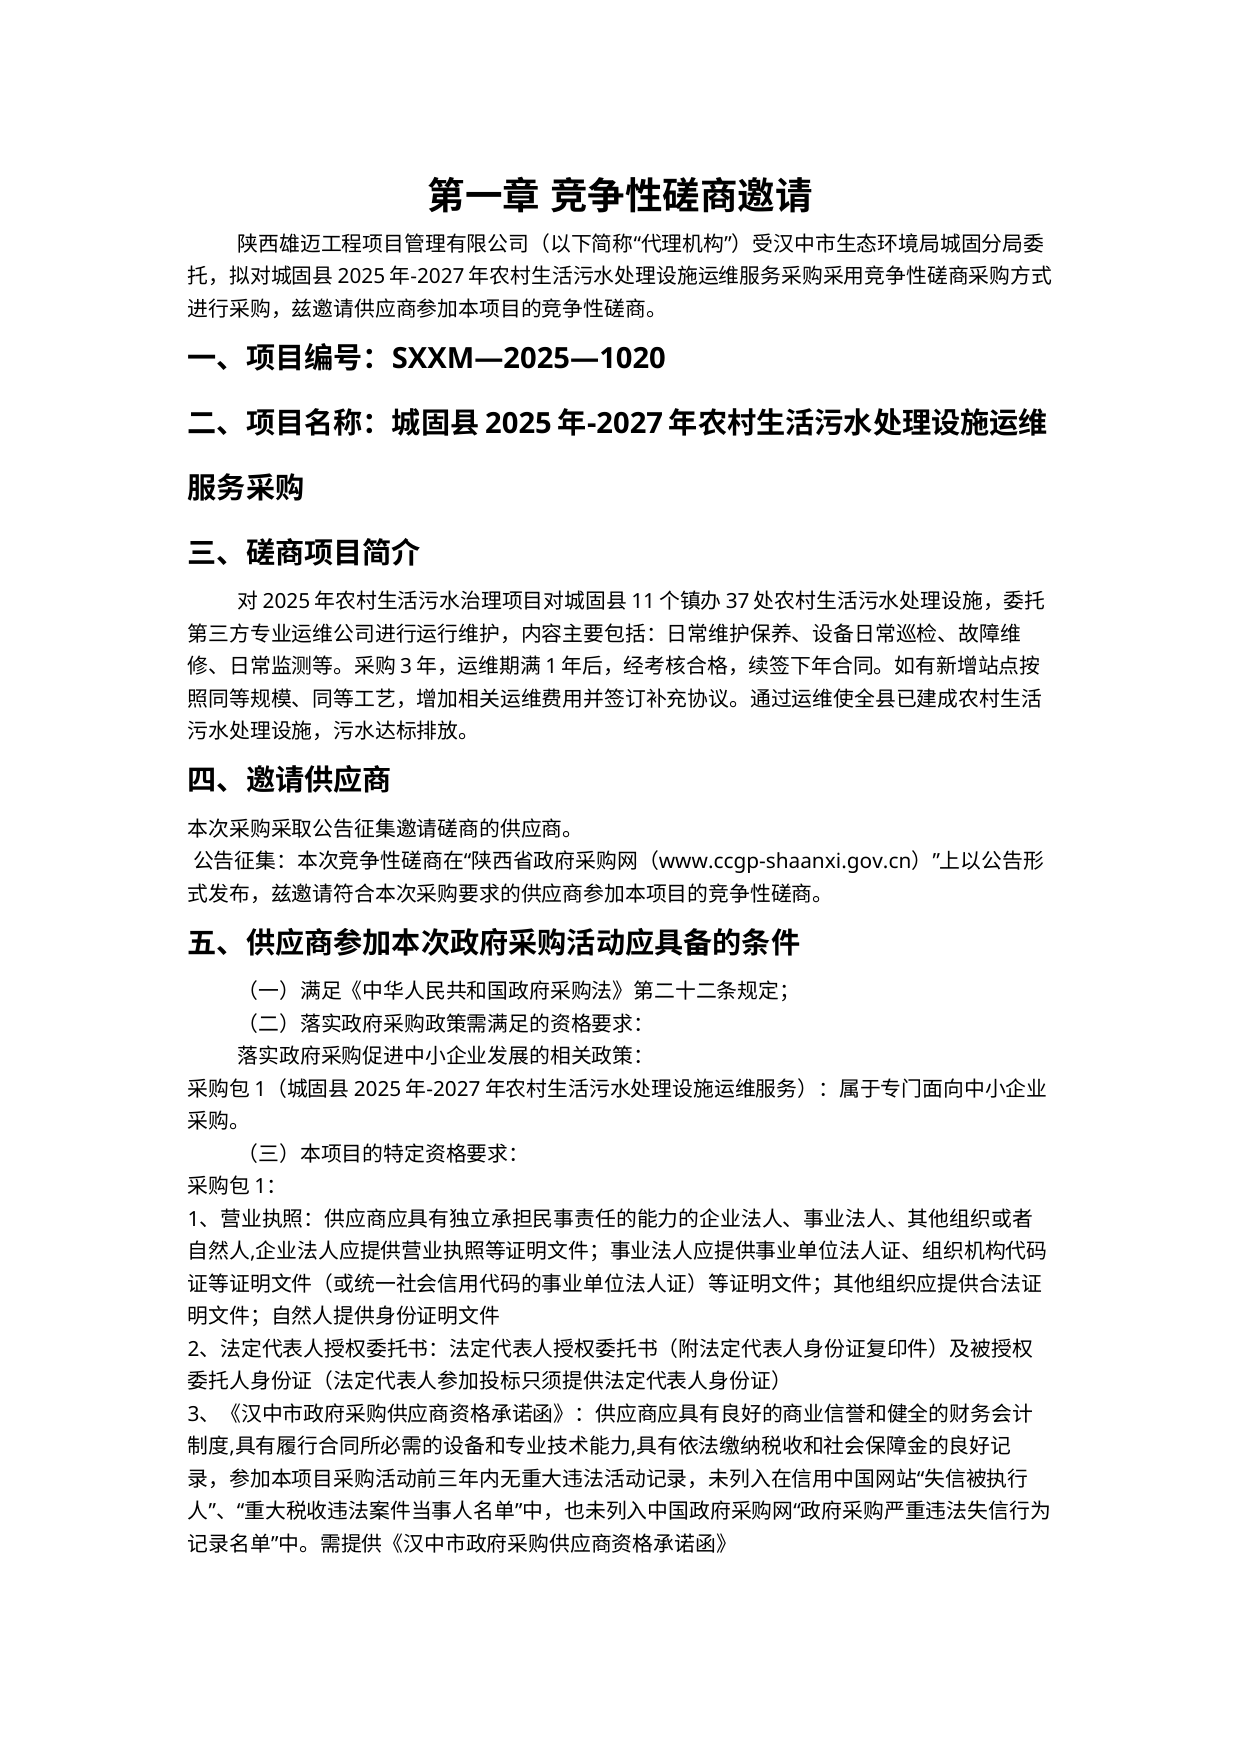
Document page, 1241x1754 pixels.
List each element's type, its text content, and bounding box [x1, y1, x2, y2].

text 3、《汉中市政府采购供应商资格承诺函》：供应商应具有良好的商业信誉和健全的财务会计制度,具有履行合同所必需的设备和专业技术能力,具有依法缴纳税收和社会保障金的良好记录，参加本项目采购活动前三年内无重大违法活动记录，未列入在信用中国网站“失信被执行人”、“重大税收违法案件当事人名单”中，也未列入中国政府采购网“政府采购严重违法失信行为记录名单”中。需提供《汉中市政府采购供应商资格承诺函》 [187, 1397, 1053, 1559]
text （三）本项目的特定资格要求： [187, 1137, 1053, 1169]
text 第一章 竞争性磋商邀请 [187, 162, 1053, 227]
text 落实政府采购促进中小企业发展的相关政策： [187, 1039, 1053, 1072]
text 二、项目名称：城固县2025年-2027年农村生活污水处理设施运维服务采购 [187, 389, 1053, 519]
text 三、磋商项目简介 [187, 519, 1053, 584]
text 陕西雄迈工程项目管理有限公司（以下简称“代理机构”）受汉中市生态环境局城固分局委托，拟对城固县2025年-2027年农村生活污水处理设施运维服务采购采用竞争性磋商采购方式进行采购，兹邀请供应商参加本项目的竞争性磋商。 [187, 227, 1053, 324]
text 公告征集：本次竞争性磋商在“陕西省政府采购网（www.ccgp-shaanxi.gov.cn）”上以公告形式发布，兹邀请符合本次采购要求的供应商参加本项目的竞争性磋商。 [187, 844, 1053, 909]
text 采购包1（城固县2025年-2027年农村生活污水处理设施运维服务）：属于专门面向中小企业采购。 [187, 1072, 1053, 1137]
text 2、法定代表人授权委托书：法定代表人授权委托书（附法定代表人身份证复印件）及被授权委托人身份证（法定代表人参加投标只须提供法定代表人身份证） [187, 1332, 1053, 1397]
text 采购包1： [187, 1169, 1053, 1202]
text （二）落实政府采购政策需满足的资格要求： [187, 1007, 1053, 1039]
text 一、项目编号：SXXM—2025—1020 [187, 324, 1053, 389]
text 四、邀请供应商 [187, 747, 1053, 812]
text 1、营业执照：供应商应具有独立承担民事责任的能力的企业法人、事业法人、其他组织或者自然人,企业法人应提供营业执照等证明文件；事业法人应提供事业单位法人证、组织机构代码证等证明文件（或统一社会信用代码的事业单位法人证）等证明文件；其他组织应提供合法证明文件；自然人提供身份证明文件 [187, 1202, 1053, 1332]
text 对2025年农村生活污水治理项目对城固县11个镇办37处农村生活污水处理设施，委托第三方专业运维公司进行运行维护，内容主要包括：日常维护保养、设备日常巡检、故障维修、日常监测等。采购3年，运维期满1年后，经考核合格，续签下年合同。如有新增站点按照同等规模、同等工艺，增加相关运维费用并签订补充协议。通过运维使全县已建成农村生活污水处理设施，污水达标排放。 [187, 584, 1053, 747]
text 本次采购采取公告征集邀请磋商的供应商。 [187, 812, 1053, 844]
text （一）满足《中华人民共和国政府采购法》第二十二条规定； [187, 974, 1053, 1007]
text 五、供应商参加本次政府采购活动应具备的条件 [187, 909, 1053, 974]
